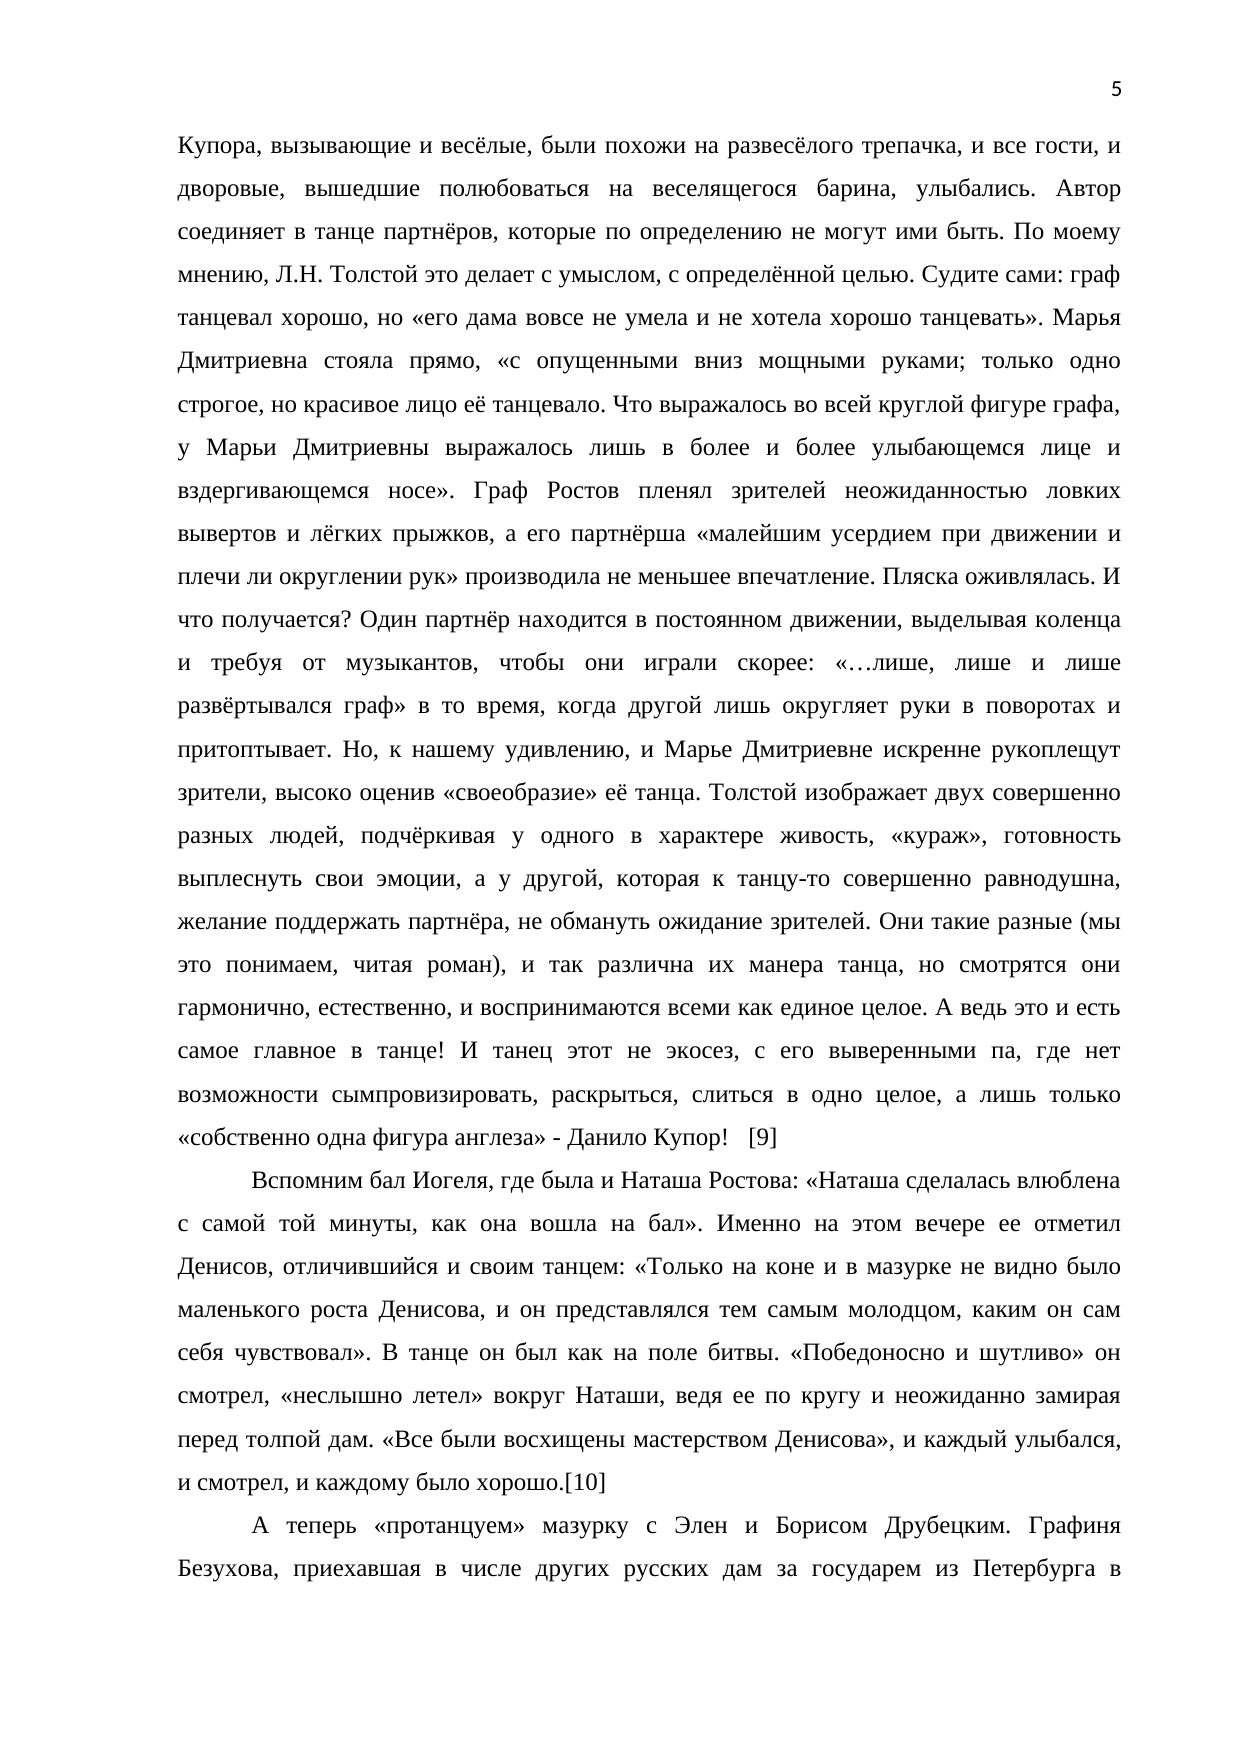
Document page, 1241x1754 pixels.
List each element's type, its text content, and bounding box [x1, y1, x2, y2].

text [177, 130, 1122, 1151]
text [177, 1510, 1122, 1582]
text Вспомним бал Иогеля, где была и Наташа Ростова: «Наташа сделалась влюблена с самой той минуты, как она вошла на бал». Именно на этом вечере ее отметил Денисов, отличившийся и своим танцем: «Только на коне и в мазурке не видно было маленького роста Денисова, и он представлялся тем самым молодцом, каким он сам себя чувствовал». В танце он был как на поле битвы. «Победоносно и шутливо» он смотрел, «неслышно летел» вокруг Наташи, ведя ее по кругу и неожиданно замирая перед толпой дам. «Все были восхищены мастерством Денисова», и каждый улыбался, и смотрел, и каждому было хорошо.[10] [177, 1165, 1122, 1496]
